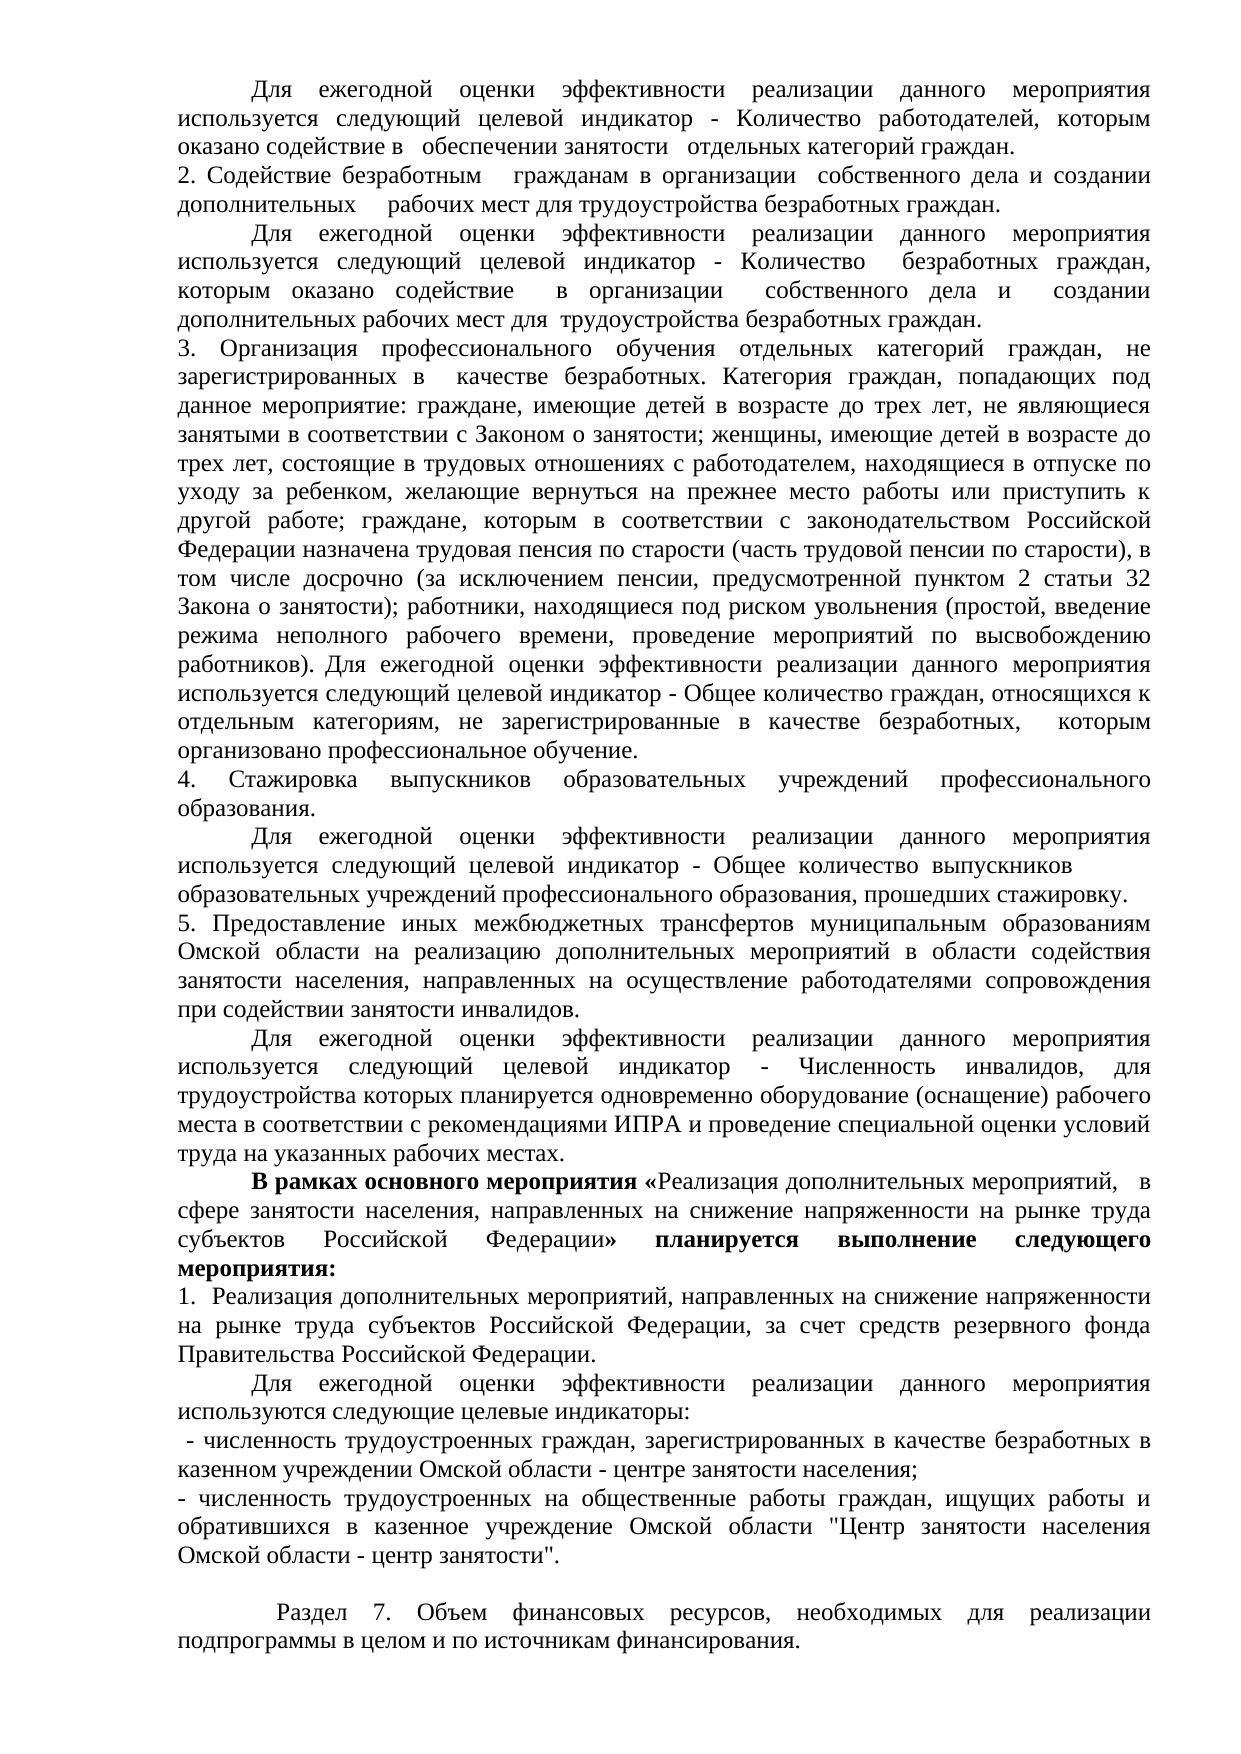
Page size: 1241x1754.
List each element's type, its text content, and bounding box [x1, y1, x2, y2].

text - численность трудоустроенных на общественные работы граждан, ищущих работы и обратившихся в казенное учреждение Омской области "Центр занятости населения Омской области - центр занятости". [177, 1483, 1152, 1569]
text Для ежегодной оценки эффективности реализации данного мероприятия используется следующий целевой индикатор - Количество безработных граждан, которым оказано содействие в организации собственного дела и создании дополнительных рабочих мест для трудоустройства безработных граждан. [177, 218, 1152, 333]
text 2. Содействие безработным гражданам в организации собственного дела и создании дополнительных рабочих мест для трудоустройства безработных граждан. [177, 160, 1152, 218]
text В рамках основного мероприятия «Реализация дополнительных мероприятий, в сфере занятости населения, направленных на снижение напряженности на рынке труда субъектов Российской Федерации» планируется выполнение следующего мероприятия: [177, 1166, 1152, 1281]
text - численность трудоустроенных граждан, зарегистрированных в качестве безработных в казенном учреждении Омской области - центре занятости населения; [177, 1425, 1152, 1483]
text 5. Предоставление иных межбюджетных трансфертов муниципальным образованиям Омской области на реализацию дополнительных мероприятий в области содействия занятости населения, направленных на осуществление работодателями сопровождения при содействии занятости инвалидов. [177, 908, 1152, 1023]
text 1. Реализация дополнительных мероприятий, направленных на снижение напряженности на рынке труда субъектов Российской Федерации, за счет средств резервного фонда Правительства Российской Федерации. [177, 1281, 1152, 1368]
text Для ежегодной оценки эффективности реализации данного мероприятия используется следующий целевой индикатор - Количество работодателей, которым оказано содействие в обеспечении занятости отдельных категорий граждан. [177, 74, 1152, 160]
text 3. Организация профессионального обучения отдельных категорий граждан, не зарегистрированных в качестве безработных. Категория граждан, попадающих под данное мероприятие: граждане, имеющие детей в возрасте до трех лет, не являющиеся занятыми в соответствии с Законом о занятости; женщины, имеющие детей в возрасте до трех лет, состоящие в трудовых отношениях с работодателем, находящиеся в отпуске по уходу за ребенком, желающие вернуться на прежнее место работы или приступить к другой работе; граждане, которым в соответствии с законодательством Российской Федерации назначена трудовая пенсия по старости (часть трудовой пенсии по старости), в том числе досрочно (за исключением пенсии, предусмотренной пунктом 2 статьи 32 Закона о занятости); работники, находящиеся под риском увольнения (простой, введение режима неполного рабочего времени, проведение мероприятий по высвобождению работников). Для ежегодной оценки эффективности реализации данного мероприятия используется следующий целевой индикатор - Общее количество граждан, относящихся к отдельным категориям, не зарегистрированные в качестве безработных, которым организовано профессиональное обучение. [177, 333, 1152, 764]
text Для ежегодной оценки эффективности реализации данного мероприятия используются следующие целевые индикаторы: [177, 1368, 1152, 1425]
text Для ежегодной оценки эффективности реализации данного мероприятия используется следующий целевой индикатор - Общее количество выпускников образовательных учреждений профессионального образования, прошедших стажировку. [177, 821, 1152, 908]
text Для ежегодной оценки эффективности реализации данного мероприятия используется следующий целевой индикатор - Численность инвалидов, для трудоустройства которых планируется одновременно оборудование (оснащение) рабочего места в соответствии с рекомендациями ИПРА и проведение специальной оценки условий труда на указанных рабочих местах. [177, 1023, 1152, 1166]
text 4. Стажировка выпускников образовательных учреждений профессионального образования. [177, 764, 1152, 821]
text Раздел 7. Объем финансовых ресурсов, необходимых для реализации подпрограммы в целом и по источникам финансирования. [177, 1597, 1152, 1654]
